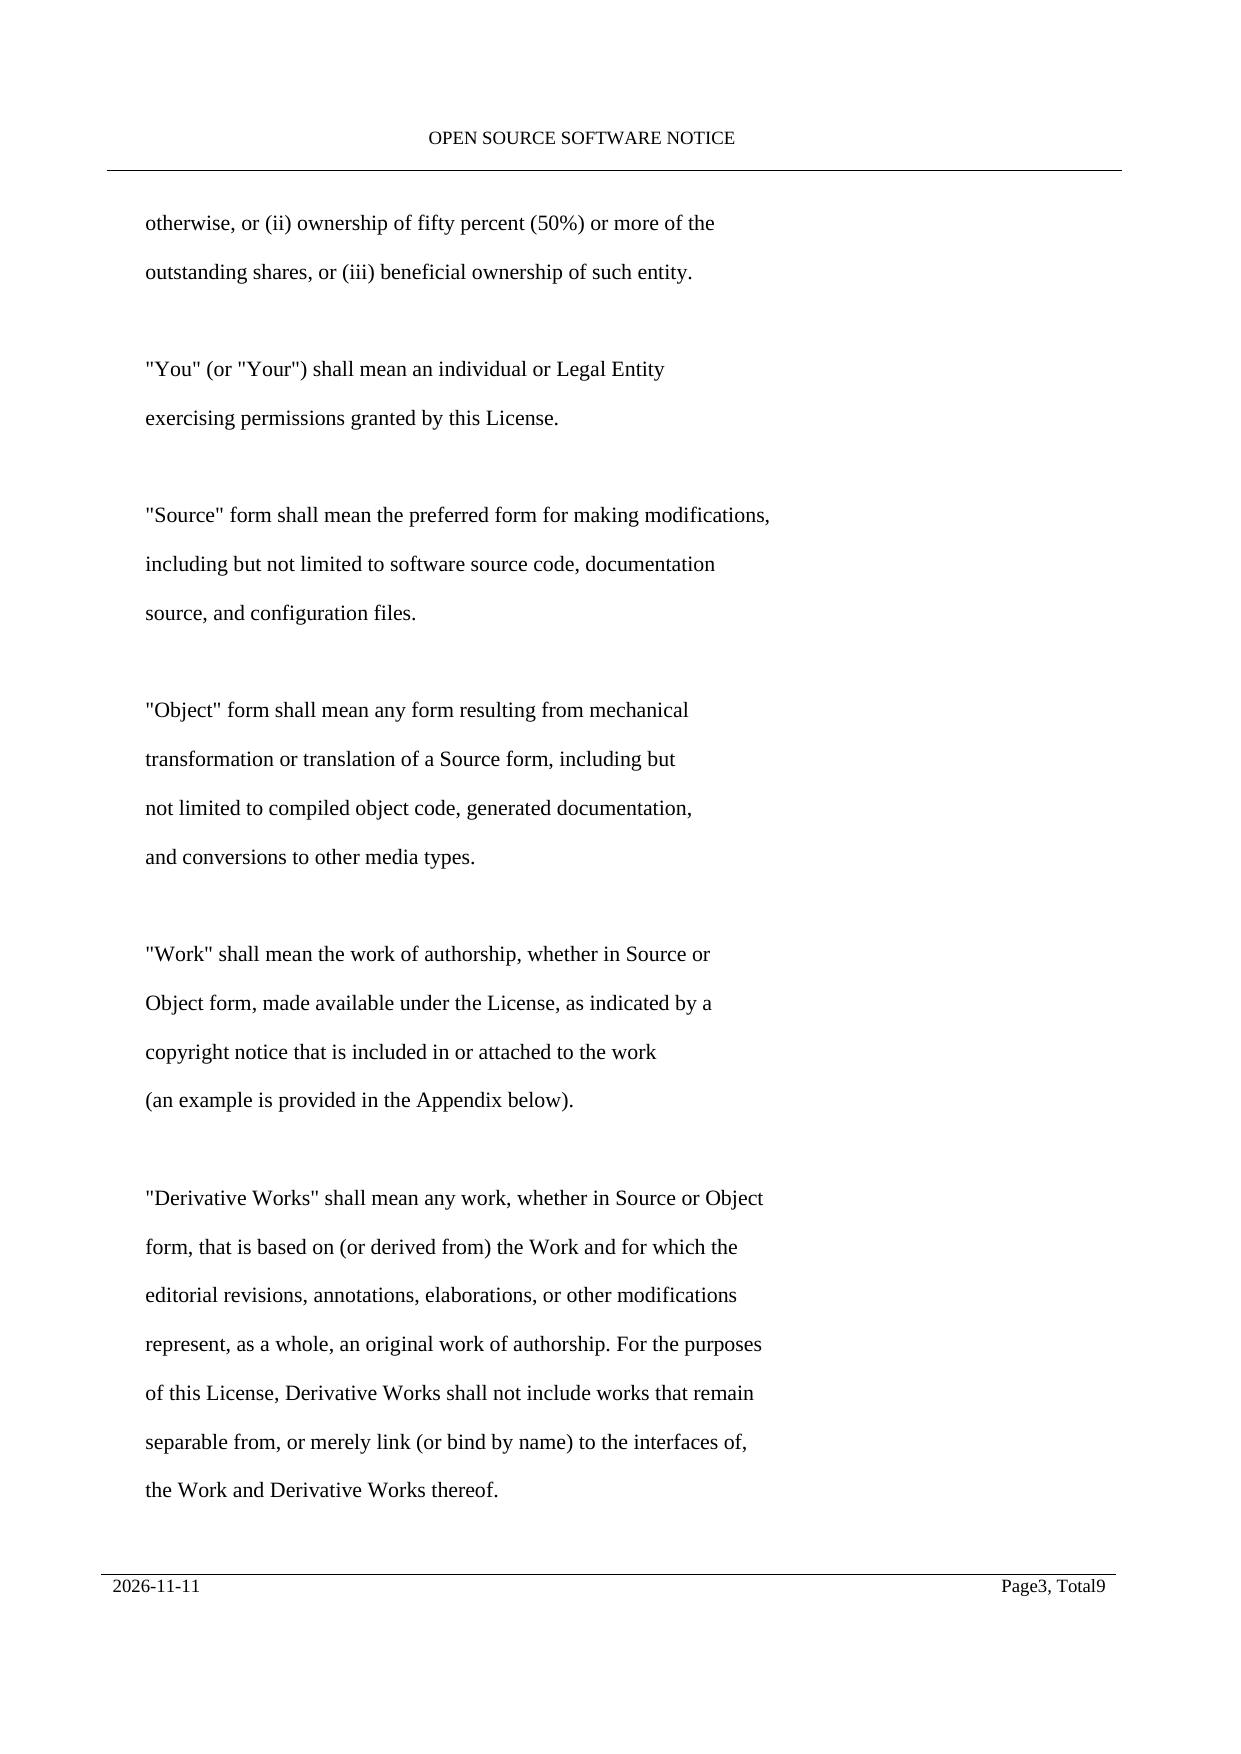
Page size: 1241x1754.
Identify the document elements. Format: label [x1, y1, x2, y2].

text [112, 206, 1128, 1506]
